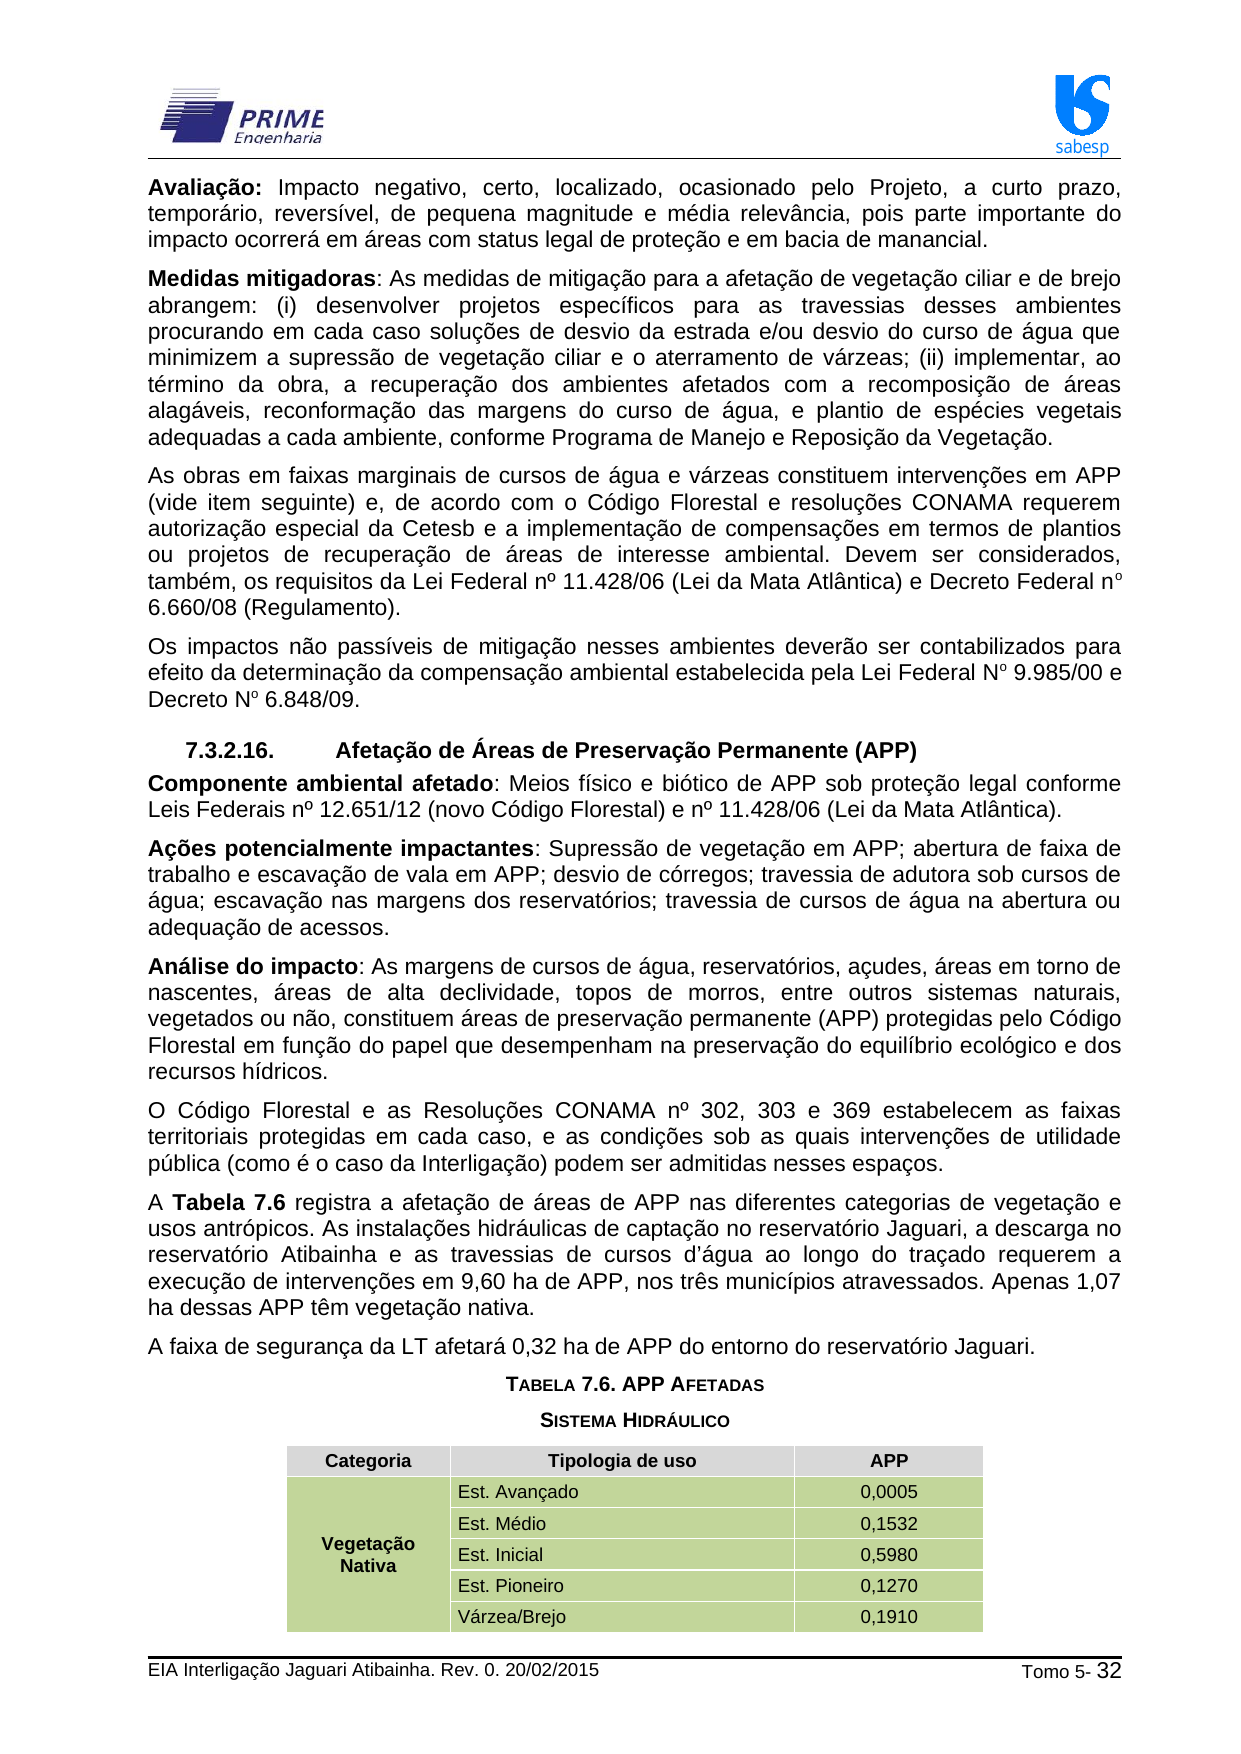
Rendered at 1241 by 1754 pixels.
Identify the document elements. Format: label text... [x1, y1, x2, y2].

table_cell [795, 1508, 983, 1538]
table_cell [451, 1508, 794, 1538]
text As obras em faixas marginais de cursos de água e várzeas constituem intervenções em APP (vide item seguinte) e, de acordo com o Código Florestal e resoluções CONAMA requerem autorização especial da Cetesb e a implementação de compensações em termos de plantios ou projetos de recuperação de áreas de interesse ambiental. Devem ser considerados, também, os requisitos da Lei Federal nº 11.428/06 (Lei da Mata Atlântica) e Decreto Federal no 6.660/08 (Regulamento). [148, 462, 1122, 620]
text Ações potencialmente impactantes: Supressão de vegetação em APP; abertura de faixa de trabalho e escavação de vala em APP; desvio de córregos; travessia de adutora sob cursos de água; escavação nas margens dos reservatórios; travessia de cursos de água na abertura ou adequação de acessos. [148, 835, 1122, 940]
text Tabela 7.6. APP Afetadas [148, 1372, 1122, 1396]
text Análise do impacto: As margens de cursos de água, reservatórios, açudes, áreas em torno de nascentes, áreas de alta declividade, topos de morros, entre outros sistemas naturais, vegetados ou não, constituem áreas de preservação permanente (APP) protegidas pelo Código Florestal em função do papel que desempenham na preservação do equilíbrio ecológico e dos recursos hídricos. [148, 953, 1122, 1084]
text Componente ambiental afetado: Meios físico e biótico de APP sob proteção legal conforme Leis Federais nº 12.651/12 (novo Código Florestal) e nº 11.428/06 (Lei da Mata Atlântica). [148, 769, 1122, 822]
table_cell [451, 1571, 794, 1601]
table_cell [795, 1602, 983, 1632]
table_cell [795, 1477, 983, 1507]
text A Tabela 7.6 registra a afetação de áreas de APP nas diferentes categorias de vegetação e usos antrópicos. As instalações hidráulicas de captação no reservatório Jaguari, a descarga no reservatório Atibainha e as travessias de cursos d’água ao longo do traçado requerem a execução de intervenções em 9,60 ha de APP, nos três municípios atravessados. Apenas 1,07 ha dessas APP têm vegetação nativa. [148, 1188, 1122, 1320]
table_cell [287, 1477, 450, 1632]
text Sistema Hidráulico [148, 1408, 1122, 1432]
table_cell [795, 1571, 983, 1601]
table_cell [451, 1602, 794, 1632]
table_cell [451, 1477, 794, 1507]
text Os impactos não passíveis de mitigação nesses ambientes deverão ser contabilizados para efeito da determinação da compensação ambiental estabelecida pela Lei Federal No 9.985/00 e Decreto No 6.848/09. [148, 633, 1122, 712]
text Medidas mitigadoras: As medidas de mitigação para a afetação de vegetação ciliar e de brejo abrangem: (i) desenvolver projetos específicos para as travessias desses ambientes procurando em cada caso soluções de desvio da estrada e/ou desvio do curso de água que minimizem a supressão de vegetação ciliar e o aterramento de várzeas; (ii) implementar, ao término da obra, a recuperação dos ambientes afetados com a recomposição de áreas alagáveis, reconformação das margens do curso de água, e plantio de espécies vegetais adequadas a cada ambiente, conforme Programa de Manejo e Reposição da Vegetação. [148, 265, 1122, 450]
subtitle Afetação de Áreas de Preservação Permanente (APP) [185, 737, 1122, 763]
text O Código Florestal e as Resoluções CONAMA nº 302, 303 e 369 estabelecem as faixas territoriais protegidas em cada caso, e as condições sob as quais intervenções de utilidade pública (como é o caso da Interligação) podem ser admitidas nesses espaços. [148, 1097, 1122, 1176]
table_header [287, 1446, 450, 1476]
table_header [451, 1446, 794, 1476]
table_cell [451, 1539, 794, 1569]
text Avaliação: Impacto negativo, certo, localizado, ocasionado pelo Projeto, a curto prazo, temporário, reversível, de pequena magnitude e média relevância, pois parte importante do impacto ocorrerá em áreas com status legal de proteção e em bacia de manancial. [148, 174, 1122, 253]
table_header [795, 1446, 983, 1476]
text A faixa de segurança da LT afetará 0,32 ha de APP do entorno do reservatório Jaguari. [148, 1333, 1122, 1359]
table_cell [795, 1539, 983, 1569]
